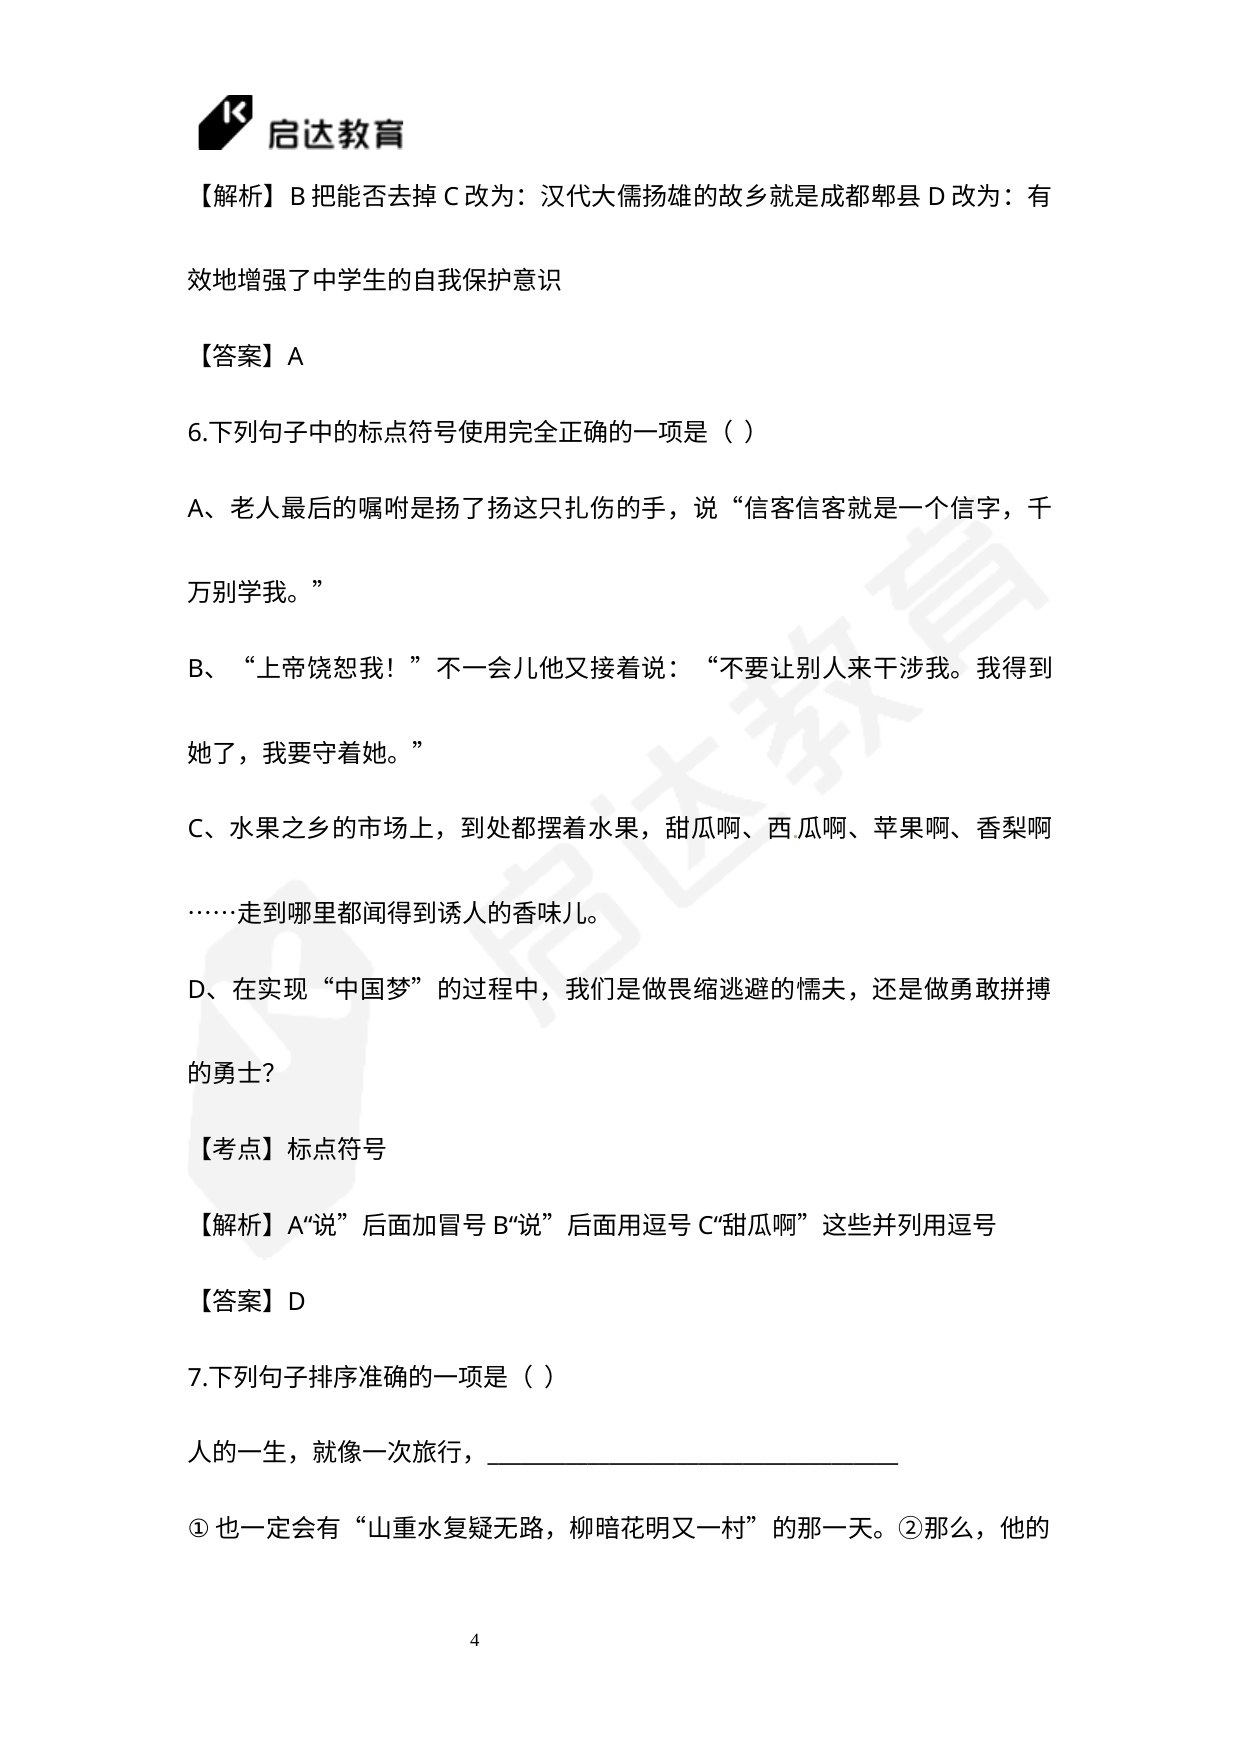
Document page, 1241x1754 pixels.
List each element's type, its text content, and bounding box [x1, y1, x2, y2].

text 【解析】A“说”后面加冒号B“说”后面用逗号C“甜瓜啊”这些并列用逗号 [187, 1191, 1053, 1256]
text A、老人最后的嘱咐是扬了扬这只扎伤的手，说“信客信客就是一个信字，千万别学我。” [187, 474, 1053, 623]
text 【答案】D [187, 1267, 1053, 1332]
text 【考点】标点符号 [187, 1115, 1053, 1180]
text ①也一定会有“山重水复疑无路，柳暗花明又一村”的那一天。②那么，他的人生轨迹不会美好。③而如果他能保持一种积极向上的心态，即使身处逆境、四面楚歌，④如果一个人的心总是被灰暗的风尘所覆盖，干涸了心泉，黯淡了目光，失去了生机，丧失了斗志，⑤沿途中有数不尽的坎坷泥泞，但也有看不完的春花秋月。 [187, 1494, 1053, 1559]
text B、“上帝饶恕我！”不一会儿他又接着说：“不要让别人来干涉我。我得到她了，我要守着她。” [187, 634, 1053, 784]
text 6.下列句子中的标点符号使用完全正确的一项是（ ） [187, 398, 1053, 463]
text D、在实现“中国梦”的过程中，我们是做畏缩逃避的懦夫，还是做勇敢拼搏的勇士？ [187, 955, 1053, 1104]
text 【答案】A [187, 322, 1053, 387]
text 7.下列句子排序准确的一项是（ ） [187, 1343, 1053, 1408]
text C、水果之乡的市场上，到处都摆着水果，甜瓜啊、西瓜啊、苹果啊、香梨啊……走到哪里都闻得到诱人的香味儿。 [187, 794, 1053, 944]
picture [198, 95, 404, 150]
text 人的一生，就像一次旅行，_____________________________________ [187, 1418, 1053, 1483]
text 【解析】B把能否去掉C改为：汉代大儒扬雄的故乡就是成都郫县D改为：有效地增强了中学生的自我保护意识 [187, 162, 1053, 311]
